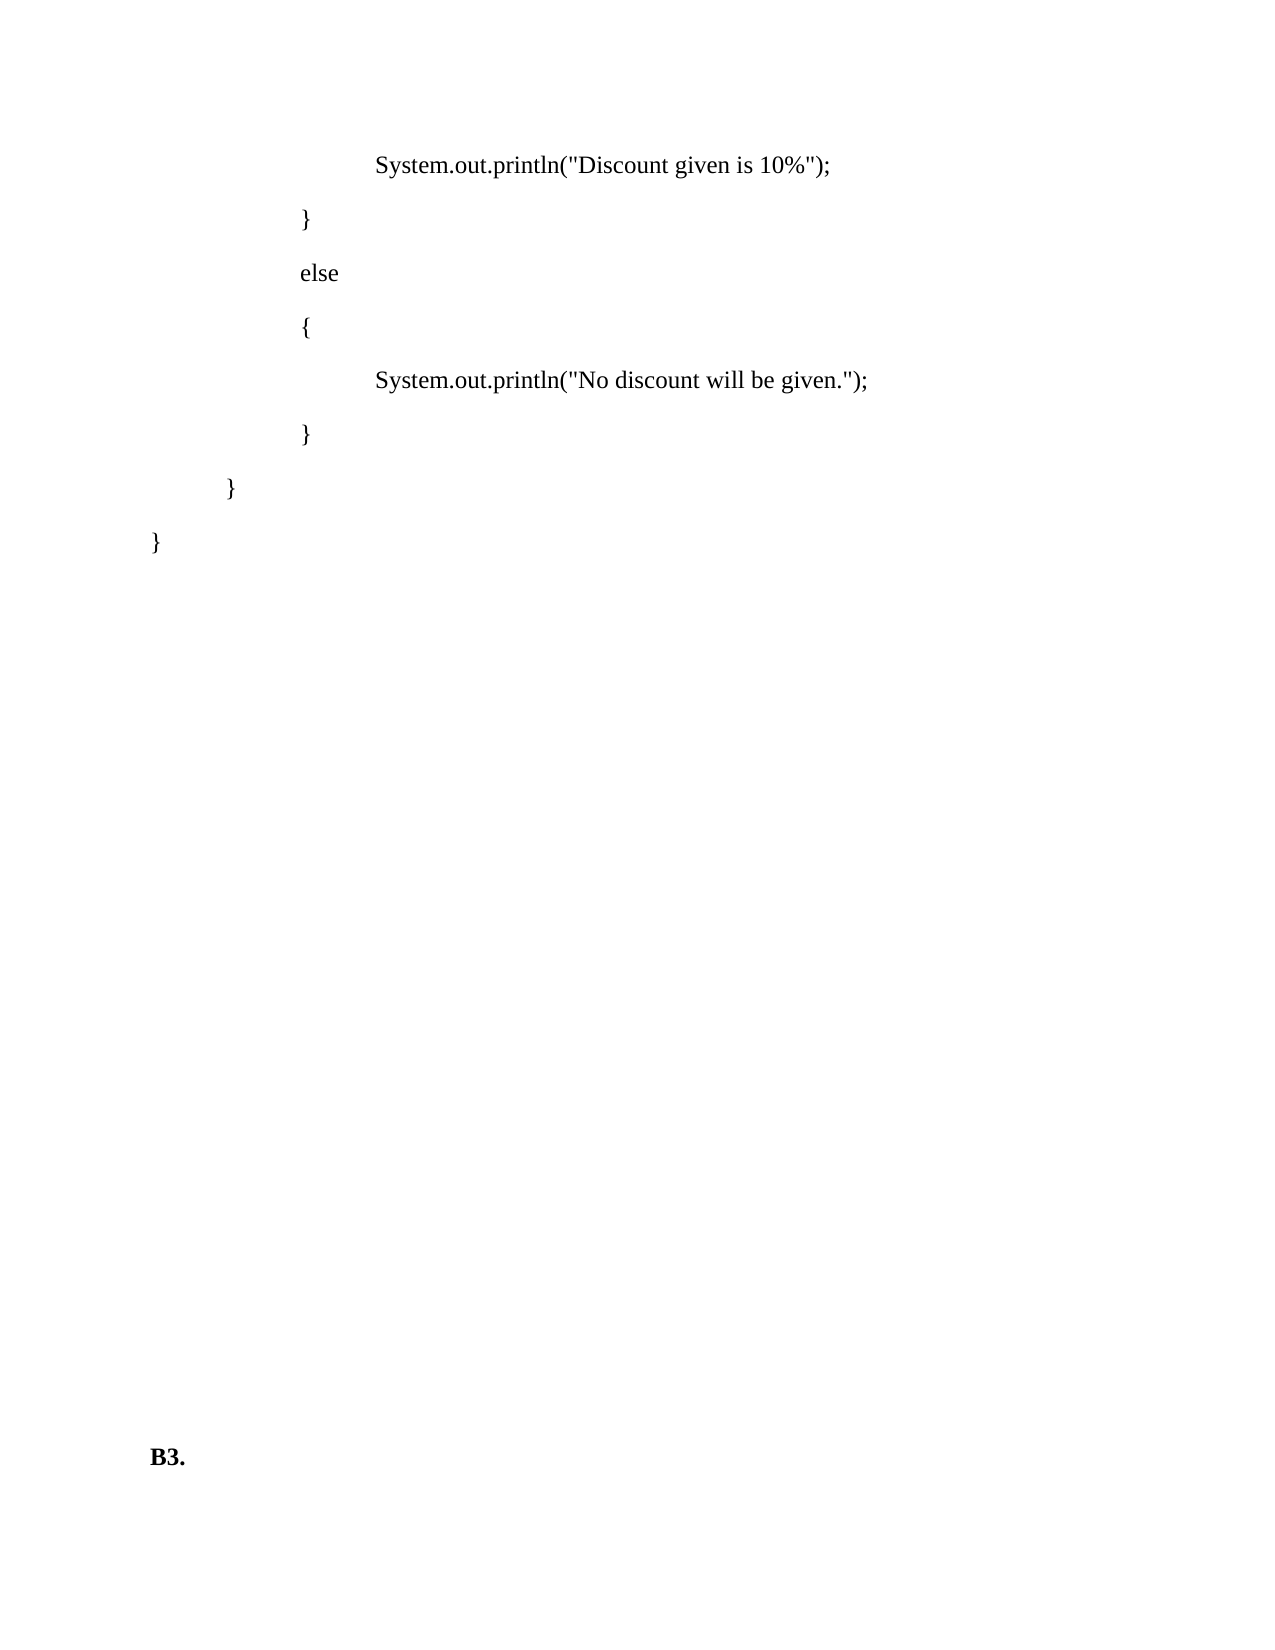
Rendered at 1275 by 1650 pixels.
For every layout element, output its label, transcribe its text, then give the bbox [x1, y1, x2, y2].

text } [150, 419, 1125, 448]
text } [150, 204, 1125, 233]
text } [150, 527, 1125, 556]
text } [150, 473, 1125, 502]
text else [150, 258, 1125, 286]
text B3. [150, 1442, 1125, 1471]
text System.out.println("Discount given is 10%"); [150, 150, 1125, 179]
text { [150, 312, 1125, 340]
text System.out.println("No discount will be given."); [150, 365, 1125, 394]
